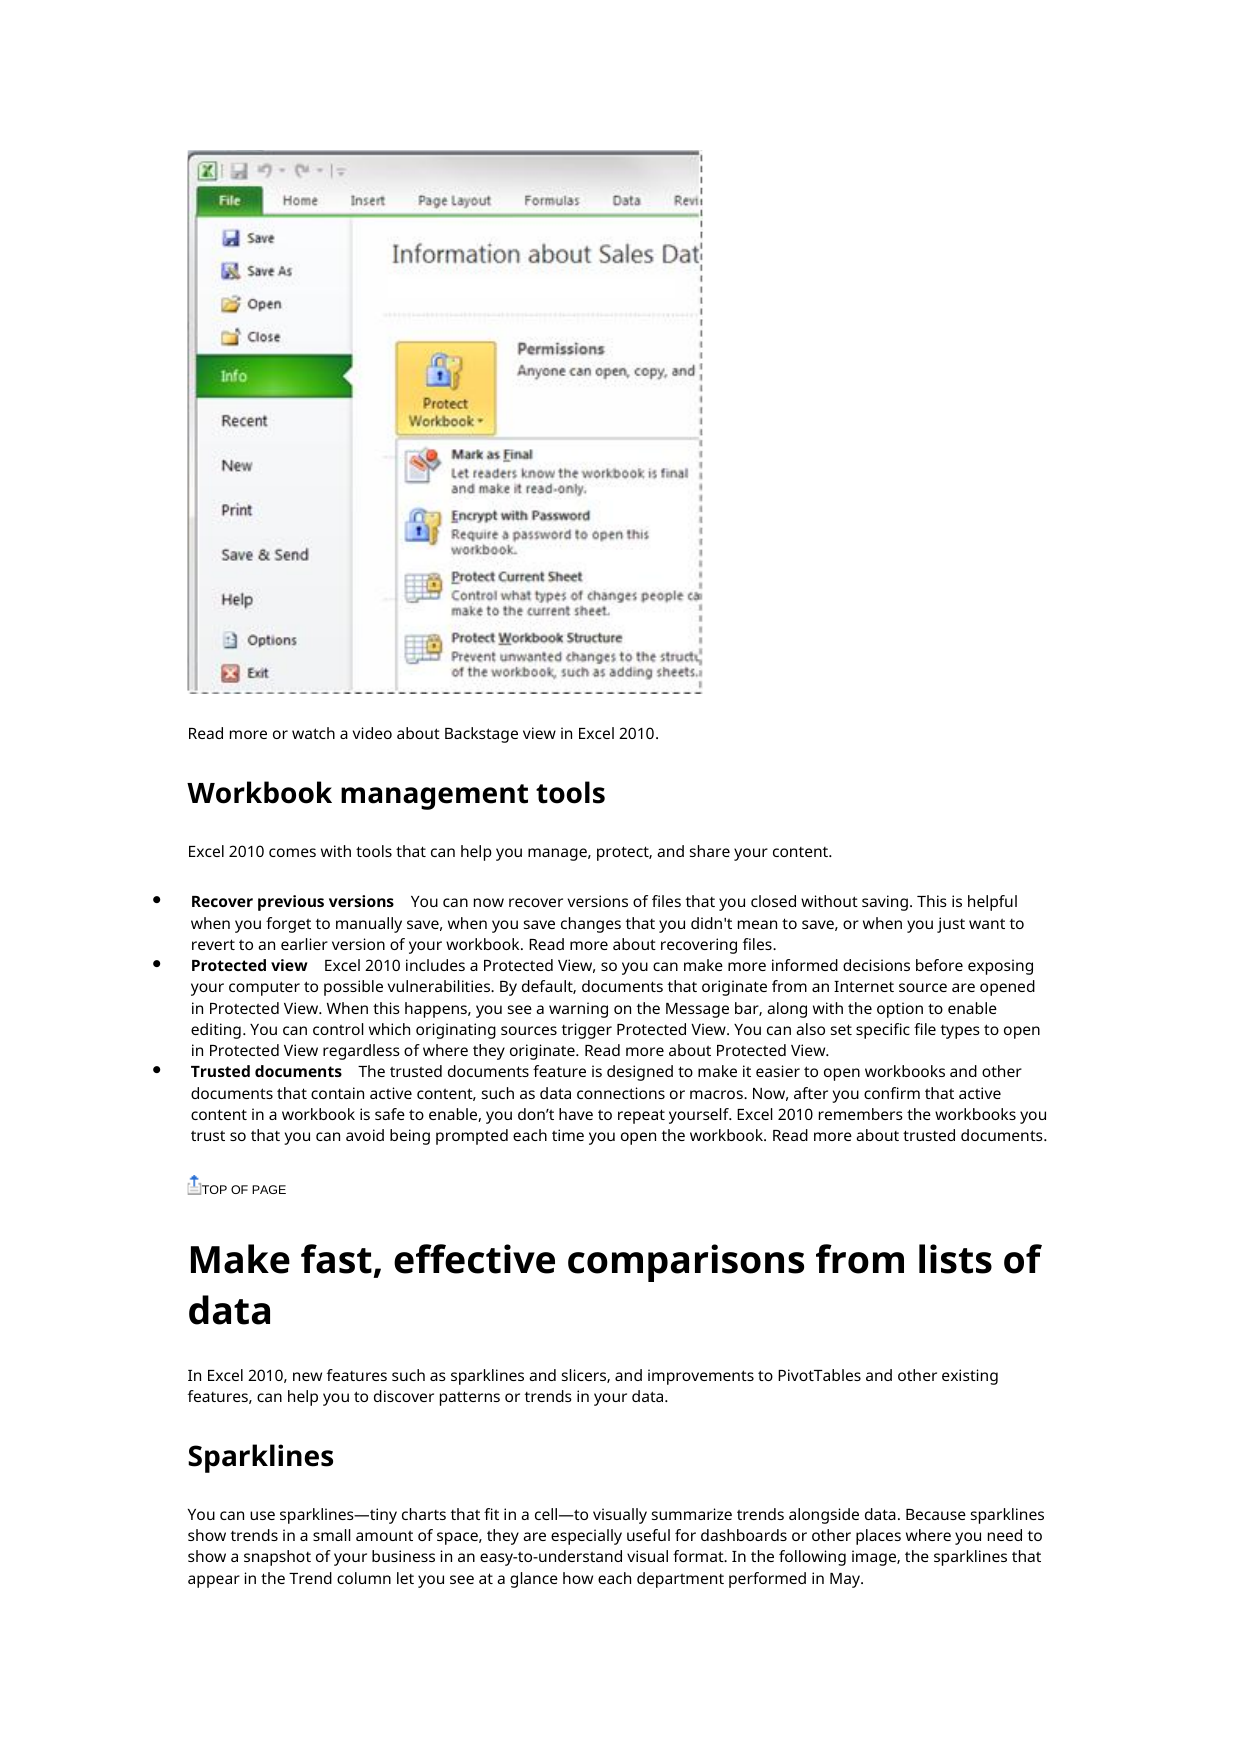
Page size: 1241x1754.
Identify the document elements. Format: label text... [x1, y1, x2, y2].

picture [187, 150, 704, 694]
list Trusted documents The trusted documents feature is designed to make it easier to open workbooks and other documents that contain active content, such as data connections or macros. Now, after you confirm that active content in a workbook is safe to enable, you don’t have to repeat yourself. Excel 2010 remembers the workbooks you trust so that you can avoid being prompted each time you open the workbook. Read more about trusted documents. [153, 1061, 1053, 1146]
text Excel 2010 comes with tools that can help you manage, protect, and share your content. [187, 841, 1053, 862]
text Sparklines [187, 1436, 1053, 1474]
text Read more or watch a video about Backstage view in Excel 2010. [187, 723, 1053, 744]
text You can use sparklines—tiny charts that fit in a cell—to visually summarize trends alongside data. Because sparklines show trends in a small amount of space, they are especially useful for dashboards or other places where you need to show a snapshot of your business in an easy-to-understand visual format. In the following image, the sparklines that appear in the Trend column let you see at a glance how each department performed in May. [187, 1504, 1053, 1589]
list Recover previous versions You can now recover versions of files that you closed without saving. This is helpful when you forget to manually save, when you save changes that you didn't mean to save, or when you just want to revert to an earlier version of your workbook. Read more about recovering files. [153, 891, 1053, 955]
text Workbook management tools [187, 773, 1053, 812]
text In Excel 2010, new features such as sparklines and slicers, and improvements to PivotTables and other existing features, can help you to discover patterns or trends in your data. [187, 1364, 1053, 1407]
list Protected view Excel 2010 includes a Protected View, so you can make more informed decisions before exposing your computer to possible vulnerabilities. By default, documents that originate from an Internet source are opened in Protected View. When this happens, you see a warning on the Message bar, along with the option to enable editing. You can control which originating sources trigger Protected View. You can also set specific file types to open in Protected View regardless of where they originate. Read more about Protected View. [153, 955, 1053, 1061]
text Top of Page [187, 1175, 1053, 1204]
text Make fast, effective comparisons from lists of data [187, 1233, 1053, 1335]
picture [187, 1175, 202, 1195]
